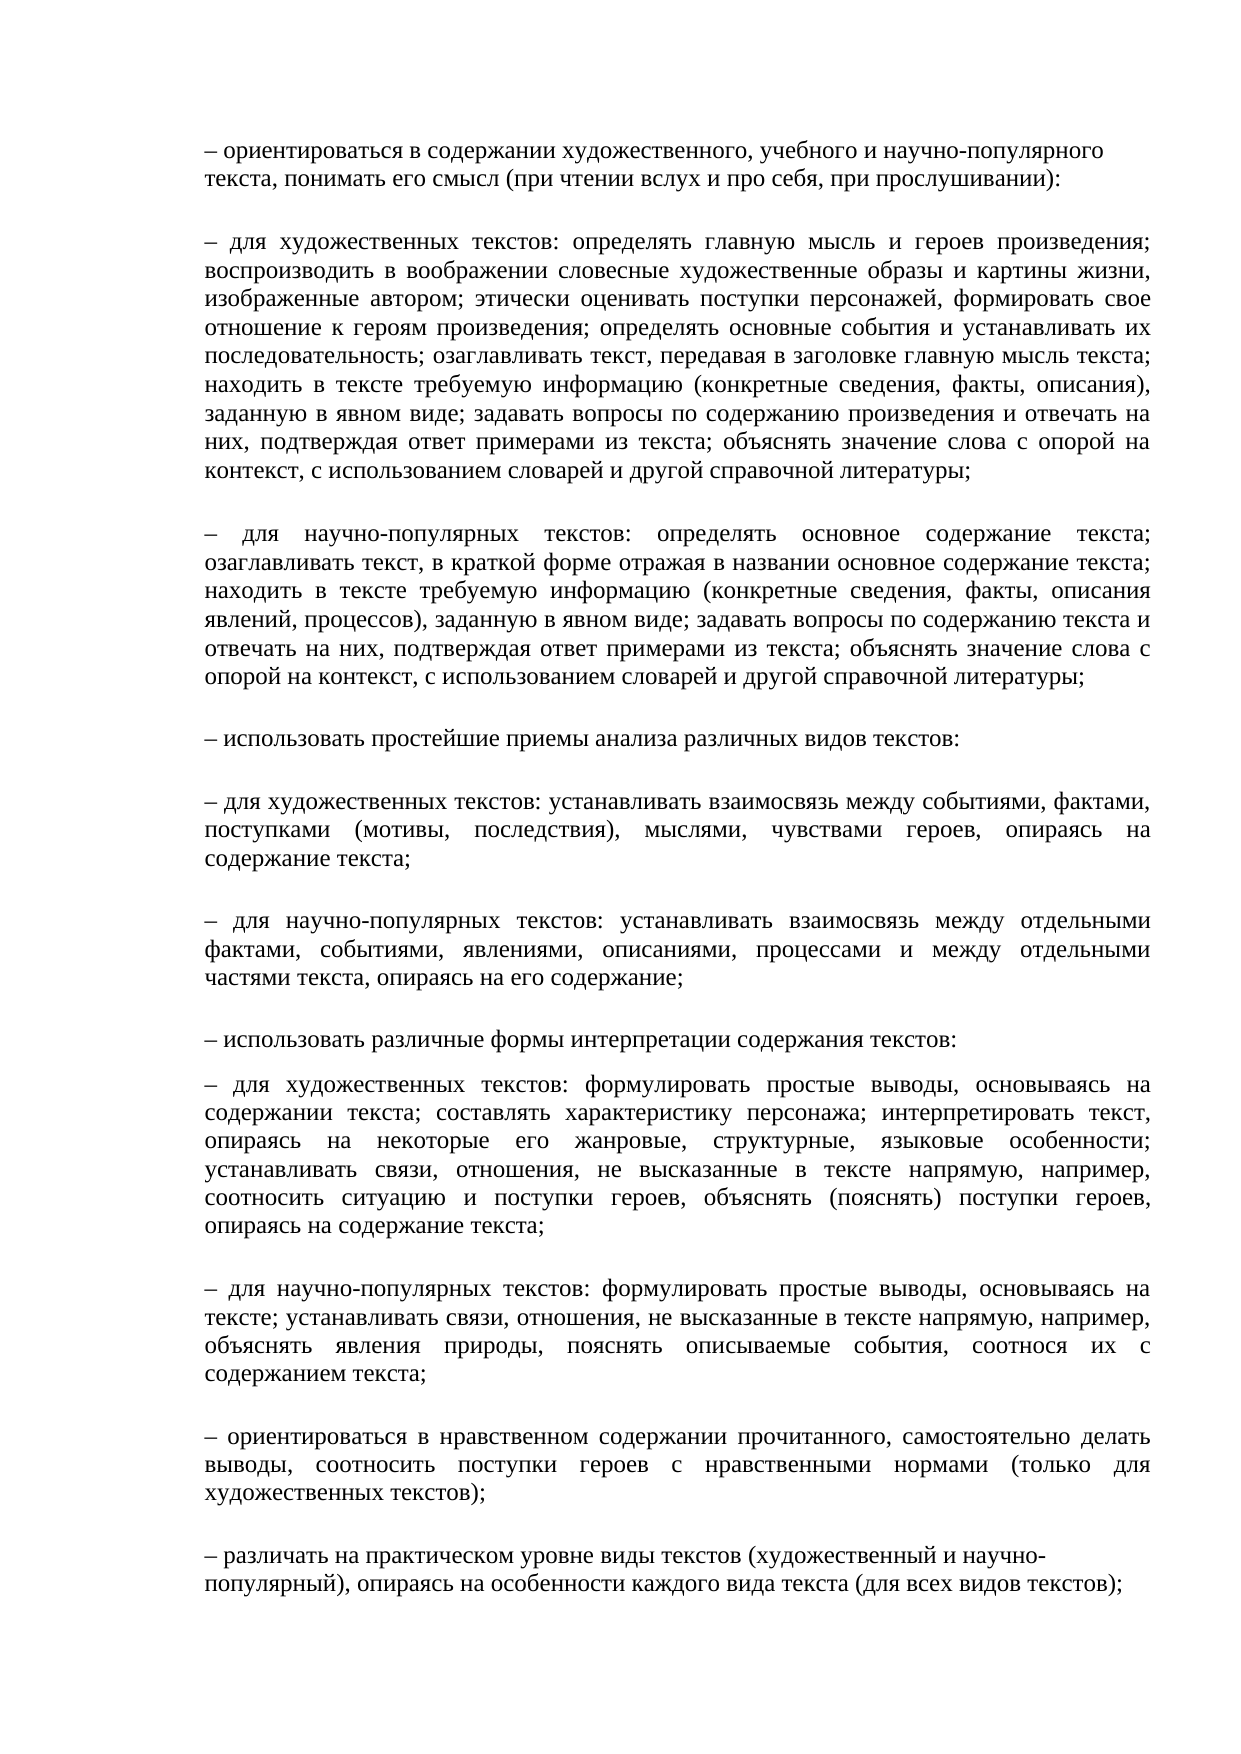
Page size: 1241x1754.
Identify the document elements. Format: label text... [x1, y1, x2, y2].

text – для научно-популярных текстов: устанавливать взаимосвязь между отдельными фактами, событиями, явлениями, описаниями, процессами и между отдельными частями текста, опираясь на его содержание; [204, 906, 1152, 991]
text – ориентироваться в содержании художественного, учебного и научно-популярного текста, понимать его смысл (при чтении вслух и про себя, при прослушивании): [204, 136, 1152, 192]
text – различать на практическом уровне виды текстов (художественный и научно-популярный), опираясь на особенности каждого вида текста (для всех видов текстов); [204, 1541, 1152, 1597]
text – для научно-популярных текстов: определять основное содержание текста; озаглавливать текст, в краткой форме отражая в названии основное содержание текста; находить в тексте требуемую информацию (конкретные сведения, факты, описания явлений, процессов), заданную в явном виде; задавать вопросы по содержанию текста и отвечать на них, подтверждая ответ примерами из текста; объяснять значение слова с опорой на контекст, с использованием словарей и другой справочной литературы; [204, 519, 1152, 690]
text – для художественных текстов: устанавливать взаимосвязь между событиями, фактами, поступками (мотивы, последствия), мыслями, чувствами героев, опираясь на содержание текста; [204, 787, 1152, 871]
text – ориентироваться в нравственном содержании прочитанного, самостоятельно делать выводы, соотносить поступки героев с нравственными нормами (только для художественных текстов); [204, 1422, 1152, 1506]
text – для художественных текстов: формулировать простые выводы, основываясь на содержании текста; составлять характеристику персонажа; интерпретировать текст, опираясь на некоторые его жанровые, структурные, языковые особенности; устанавливать связи, отношения, не высказанные в тексте напрямую, например, соотносить ситуацию и поступки героев, объяснять (пояснять) поступки героев, опираясь на содержание текста; [204, 1070, 1152, 1239]
text – для научно-популярных текстов: формулировать простые выводы, основываясь на тексте; устанавливать связи, отношения, не высказанные в тексте напрямую, например, объяснять явления природы, пояснять описываемые события, соотнося их с содержанием текста; [204, 1274, 1152, 1387]
text – использовать различные формы интерпретации содержания текстов: [204, 1024, 1152, 1053]
text – для художественных текстов: определять главную мысль и героев произведения; воспроизводить в воображении словесные художественные образы и картины жизни, изображенные автором; этически оценивать поступки персонажей, формировать свое отношение к героям произведения; определять основные события и устанавливать их последовательность; озаглавливать текст, передавая в заголовке главную мысль текста; находить в тексте требуемую информацию (конкретные сведения, факты, описания), заданную в явном виде; задавать вопросы по содержанию произведения и отвечать на них, подтверждая ответ примерами из текста; объяснять значение слова с опорой на контекст, с использованием словарей и другой справочной литературы; [204, 227, 1152, 483]
text – использовать простейшие приемы анализа различных видов текстов: [204, 723, 1152, 752]
